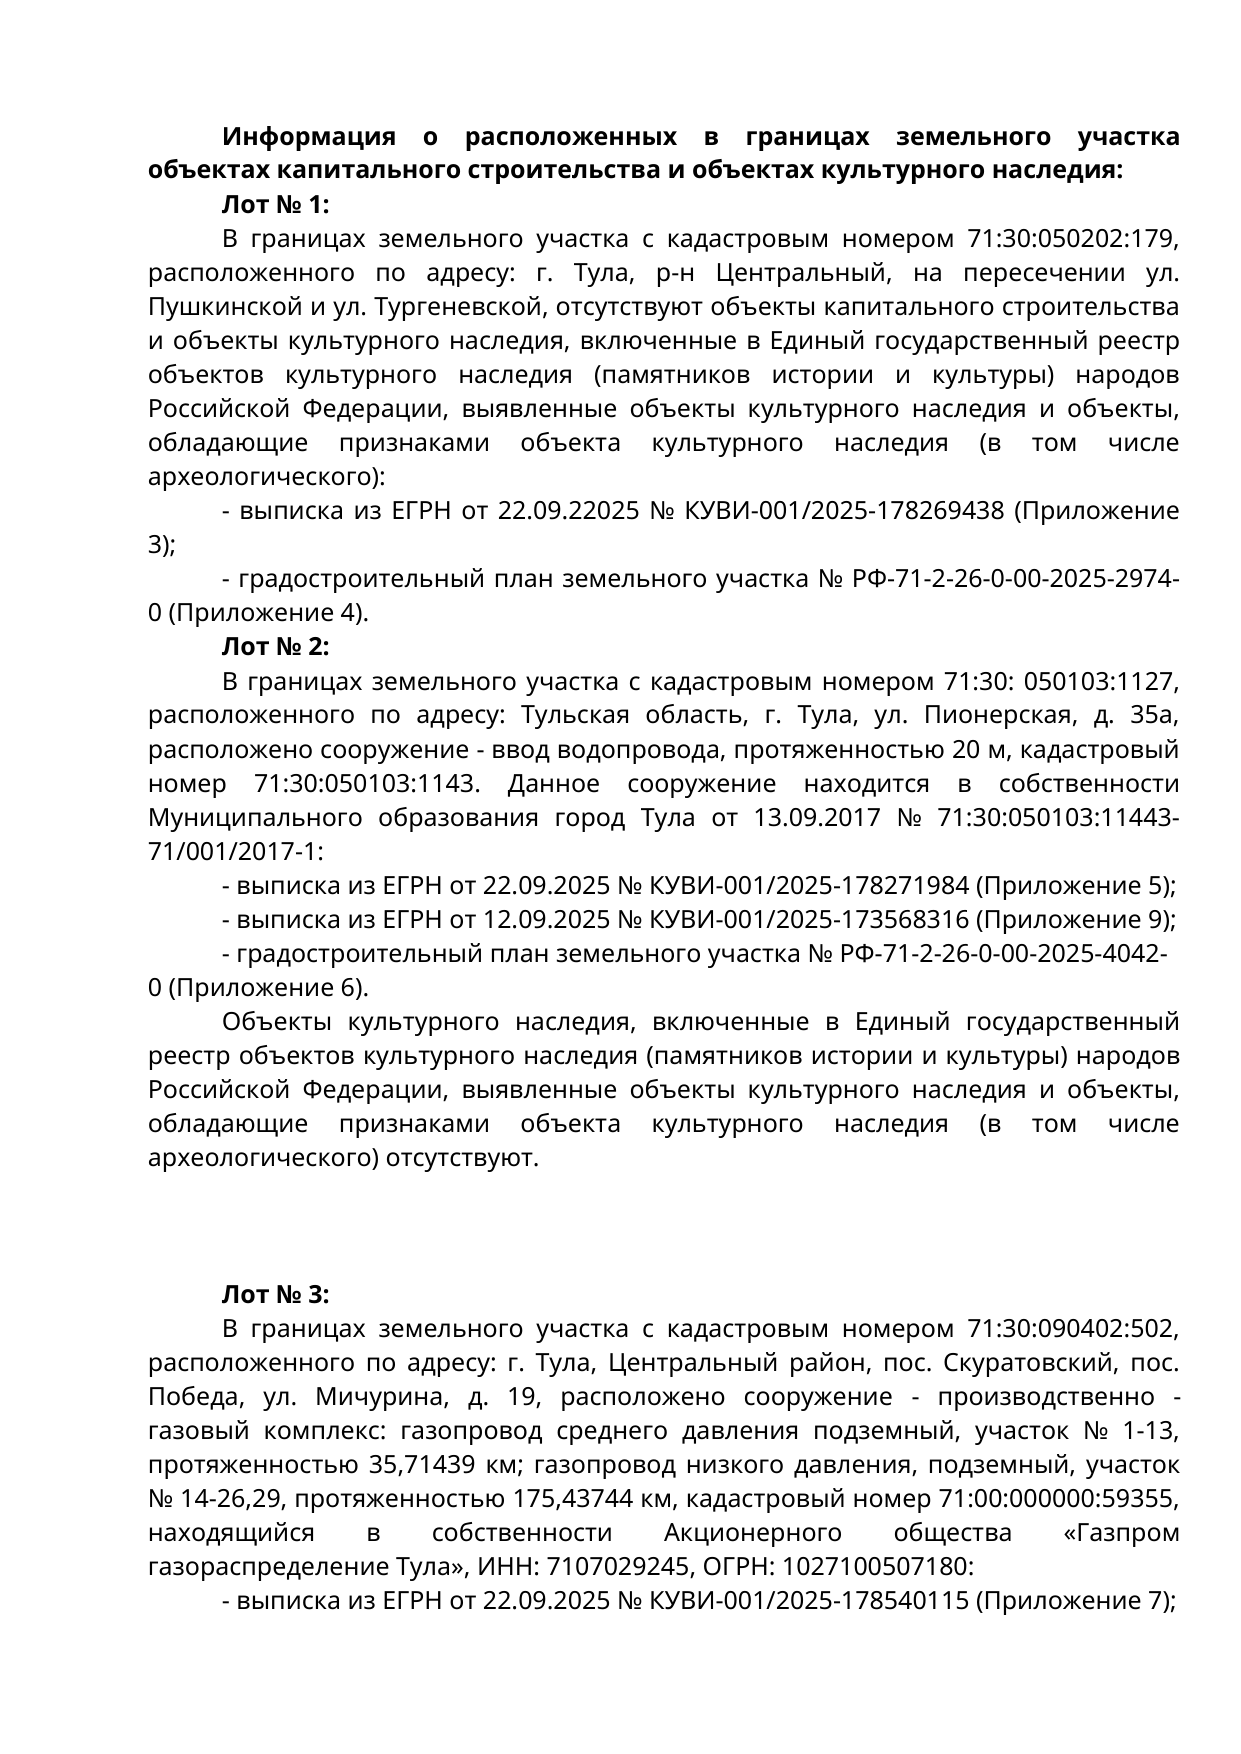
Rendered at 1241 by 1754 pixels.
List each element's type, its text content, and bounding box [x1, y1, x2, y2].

text - градостроительный план земельного участка № РФ-71-2-26-0-00-2025-4042-0 (Приложение 6). [148, 936, 1181, 1004]
text - выписка из ЕГРН от 22.09.2025 № КУВИ-001/2025-178540115 (Приложение 7); [148, 1583, 1181, 1617]
text - выписка из ЕГРН от 22.09.22025 № КУВИ-001/2025-178269438 (Приложение 3); [148, 493, 1181, 561]
text В границах земельного участка с кадастровым номером 71:30:050202:179, расположенного по адресу: г. Тула, р-н Центральный, на пересечении ул. Пушкинской и ул. Тургеневской, отсутствуют объекты капитального строительства и объекты культурного наследия, включенные в Единый государственный реестр объектов культурного наследия (памятников истории и культуры) народов Российской Федерации, выявленные объекты культурного наследия и объекты, обладающие признаками объекта культурного наследия (в том числе археологического): [148, 220, 1181, 493]
text Лот № 1: [148, 186, 1181, 220]
text - выписка из ЕГРН от 22.09.2025 № КУВИ-001/2025-178271984 (Приложение 5); [148, 867, 1181, 902]
text В границах земельного участка с кадастровым номером 71:30: 050103:1127, расположенного по адресу: Тульская область, г. Тула, ул. Пионерская, д. 35а, расположено сооружение - ввод водопровода, протяженностью 20 м, кадастровый номер 71:30:050103:1143. Данное сооружение находится в собственности Муниципального образования город Тула от 13.09.2017 № 71:30:050103:11443-71/001/2017-1: [148, 663, 1181, 867]
text - выписка из ЕГРН от 12.09.2025 № КУВИ-001/2025-173568316 (Приложение 9); [148, 902, 1181, 936]
text Объекты культурного наследия, включенные в Единый государственный реестр объектов культурного наследия (памятников истории и культуры) народов Российской Федерации, выявленные объекты культурного наследия и объекты, обладающие признаками объекта культурного наследия (в том числе археологического) отсутствуют. [148, 1004, 1181, 1174]
text В границах земельного участка с кадастровым номером 71:30:090402:502, расположенного по адресу: г. Тула, Центральный район, пос. Скуратовский, пос. Победа, ул. Мичурина, д. 19, расположено сооружение - производственно - газовый комплекс: газопровод среднего давления подземный, участок № 1-13, протяженностью 35,71439 км; газопровод низкого давления, подземный, участок № 14-26,29, протяженностью 175,43744 км, кадастровый номер 71:00:000000:59355, находящийся в собственности Акционерного общества «Газпром газораспределение Тула», ИНН: 7107029245, ОГРН: 1027100507180: [148, 1310, 1181, 1583]
text Лот № 3: [148, 1276, 1181, 1310]
text - градостроительный план земельного участка № РФ-71-2-26-0-00-2025-2974-0 (Приложение 4). [148, 561, 1181, 629]
text Информация о расположенных в границах земельного участка объектах капитального строительства и объектах культурного наследия: [148, 118, 1181, 186]
text Лот № 2: [148, 629, 1181, 663]
